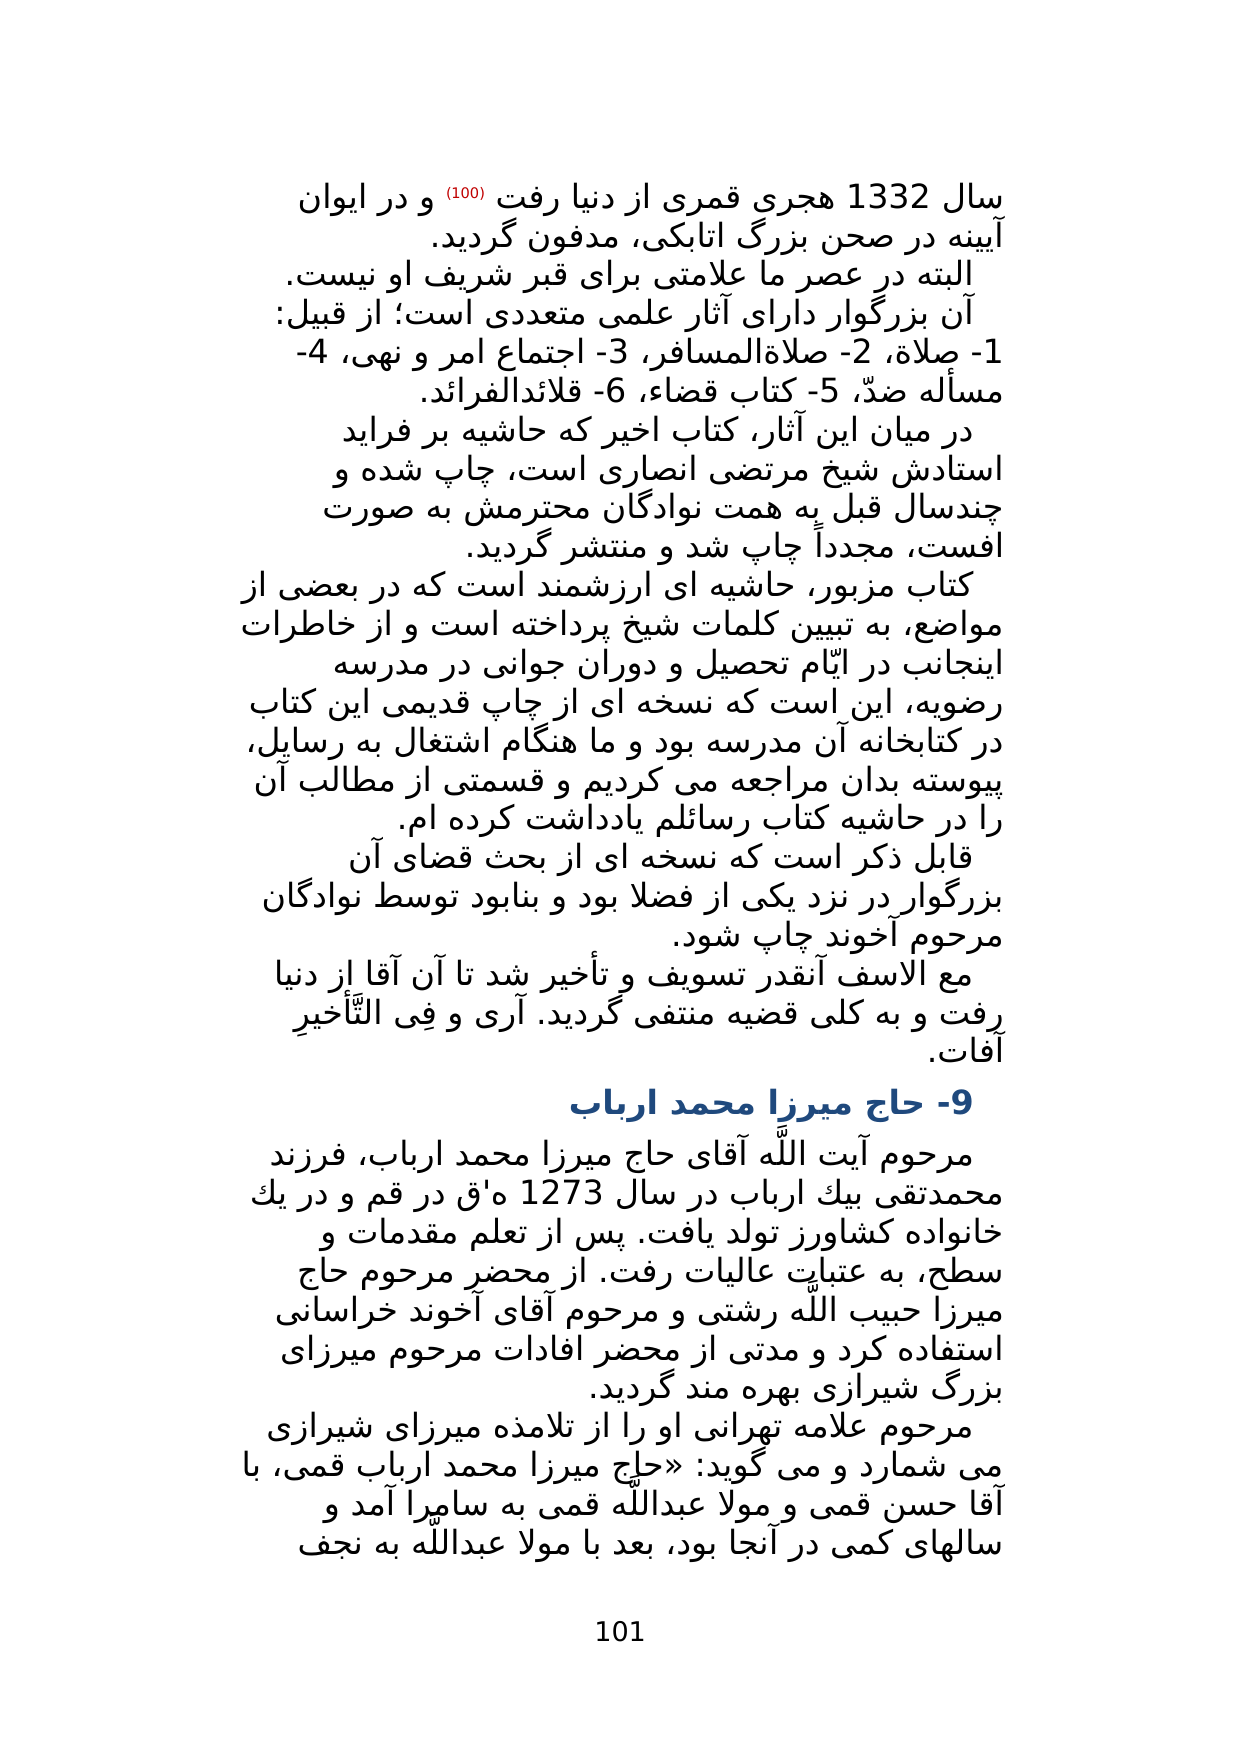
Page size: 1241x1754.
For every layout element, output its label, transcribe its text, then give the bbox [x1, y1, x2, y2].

text مع الاسف آنقدر تسويف و تأخير شد تا آن آقا از دنيا رفت و به كلى قضيه منتفى گرديد. آرى و فِى التَّأخيرِ آفات. [236, 954, 1004, 1071]
subtitle 9- حاج ميرزا محمد ارباب [236, 1083, 1004, 1122]
text آن بزرگوار داراى آثار علمى متعددى است؛ از قبيل: 1- صلاة، 2- صلاةالمسافر، 3- اجتماع امر و نهى، 4- مسأله ضدّ، 5- كتاب قضاء، 6- قلائدالفرائد. [236, 294, 1004, 410]
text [236, 1407, 1004, 1562]
text مرحوم آيت اللَّه آقاى حاج ميرزا محمد ارباب، فرزند محمدتقى بيك ارباب در سال 1273 ه'ق در قم و در يك خانواده كشاورز تولد يافت. پس از تعلم مقدمات و سطح، به عتبات عاليات رفت. از محضر مرحوم حاج ميرزا حبيب اللَّه رشتى و مرحوم آقاى آخوند خراسانى استفاده كرد و مدتى از محضر افادات مرحوم ميرزاى بزرگ شيرازى بهره مند گرديد. [236, 1135, 1004, 1407]
text البته در عصر ما علامتى براى قبر شريف او نيست. [236, 255, 1004, 294]
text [236, 177, 1004, 255]
text در ميان اين آثار، كتاب اخير كه حاشيه بر فرايد استادش شيخ مرتضى انصارى است، چاپ شده و چندسال قبل به همت نوادگان محترمش به صورت افست، مجدداً چاپ شد و منتشر گرديد. [236, 410, 1004, 566]
text قابل ذكر است كه نسخه اى از بحث قضاى آن بزرگوار در نزد يكى از فضلا بود و بنابود توسط نوادگان مرحوم آخوند چاپ شود. [236, 838, 1004, 954]
text كتاب مزبور، حاشيه اى ارزشمند است كه در بعضى از مواضع، به تبيين كلمات شيخ پرداخته است و از خاطرات اينجانب در ايّام تحصيل و دوران جوانى در مدرسه رضويه، اين است كه نسخه اى از چاپ قديمى اين كتاب در كتابخانه آن مدرسه بود و ما هنگام اشتغال به رسايل، پيوسته بدان مراجعه مى كرديم و قسمتى از مطالب آن را در حاشيه كتاب رسائلم يادداشت كرده ام. [236, 566, 1004, 838]
